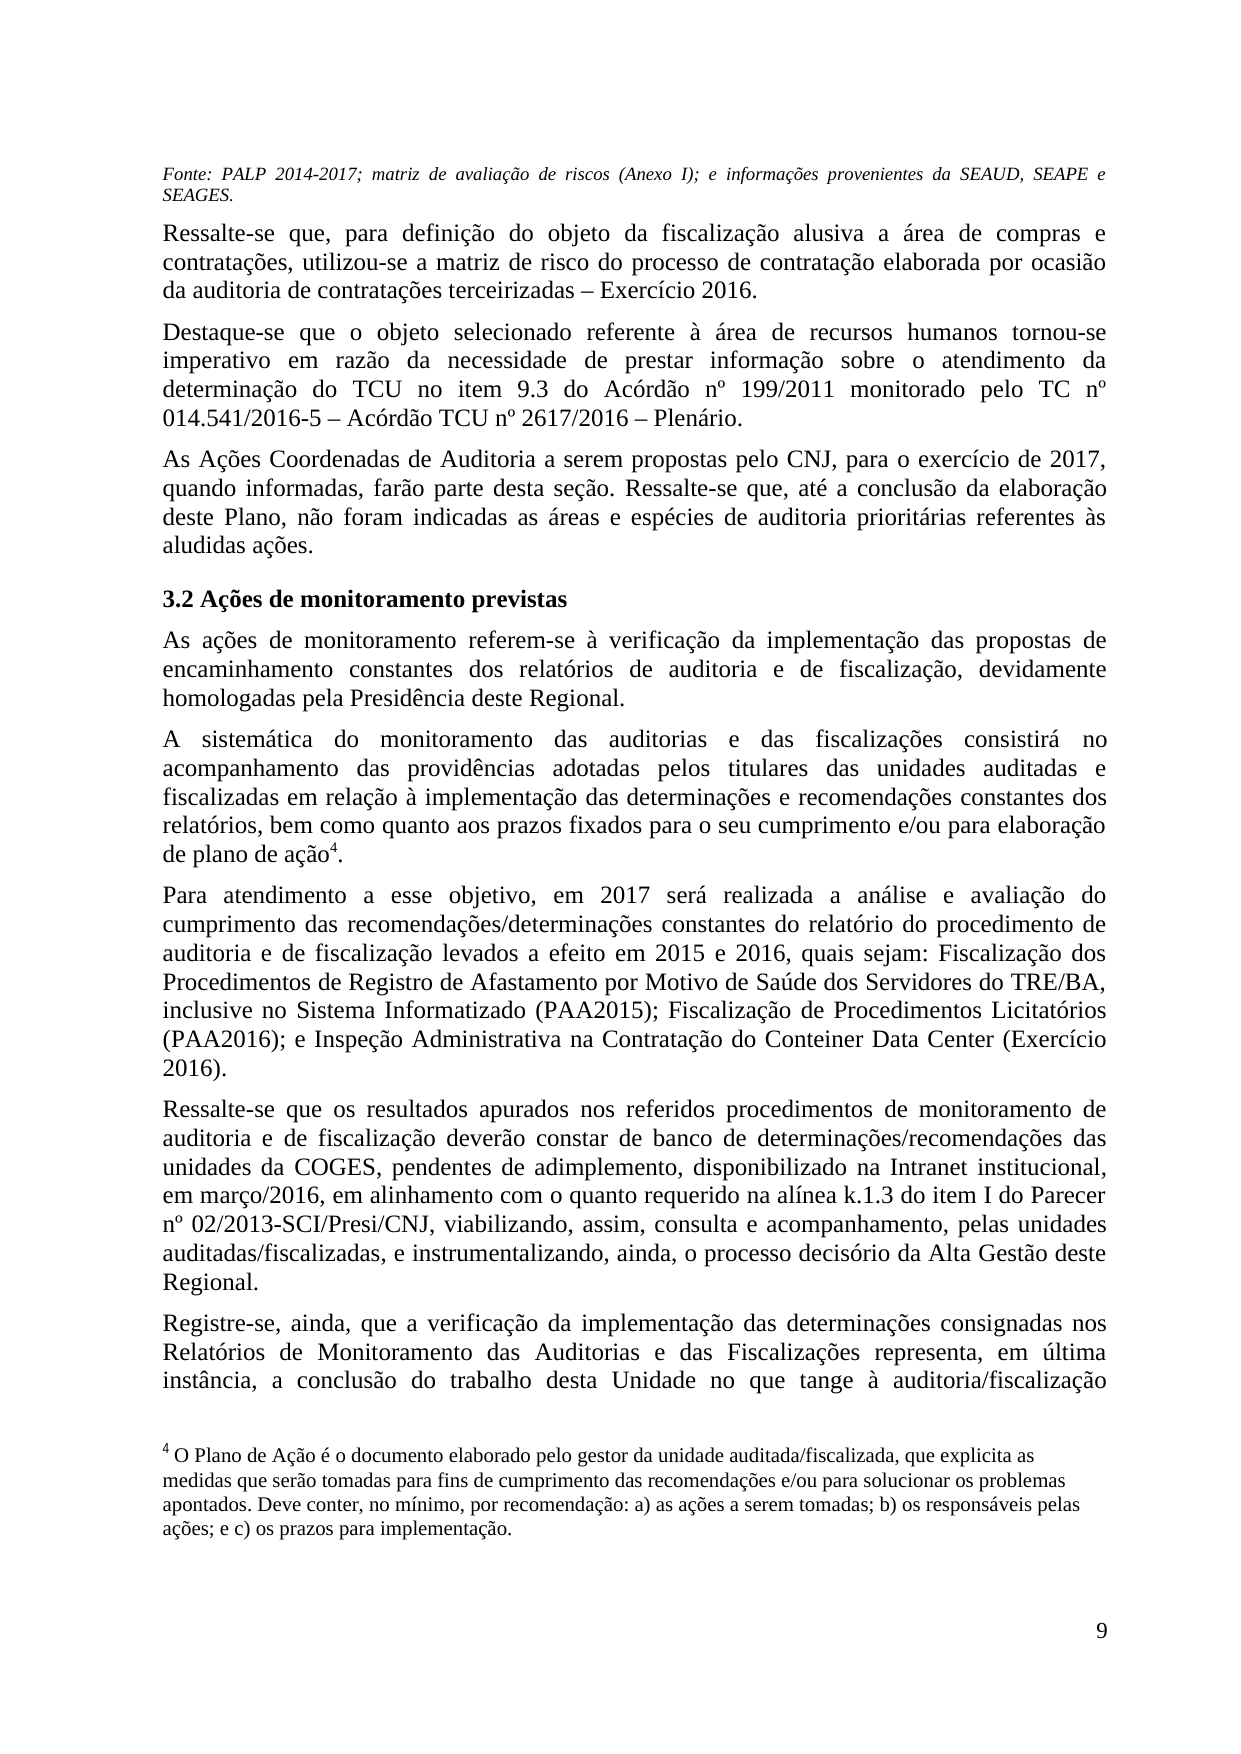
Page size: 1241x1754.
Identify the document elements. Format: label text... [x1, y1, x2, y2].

text Ressalte-se que, para definição do objeto da fiscalização alusiva a área de compras e contratações, utilizou-se a matriz de risco do processo de contratação elaborada por ocasião da auditoria de contratações terceirizadas – Exercício 2016. [162, 218, 1107, 304]
text Ressalte-se que os resultados apurados nos referidos procedimentos de monitoramento de auditoria e de fiscalização deverão constar de banco de determinações/recomendações das unidades da COGES, pendentes de adimplemento, disponibilizado na Intranet institucional, em março/2016, em alinhamento com o quanto requerido na alínea k.1.3 do item I do Parecer nº 02/2013-SCI/Presi/CNJ, viabilizando, assim, consulta e acompanhamento, pelas unidades auditadas/fiscalizadas, e instrumentalizando, ainda, o processo decisório da Alta Gestão deste Regional. [162, 1094, 1107, 1296]
text A sistemática do monitoramento das auditorias e das fiscalizações consistirá no acompanhamento das providências adotadas pelos titulares das unidades auditadas e fiscalizadas em relação à implementação das determinações e recomendações constantes dos relatórios, bem como quanto aos prazos fixados para o seu cumprimento e/ou para elaboração de plano de ação. [162, 724, 1107, 868]
text 3.2 Ações de monitoramento previstas [162, 584, 1107, 613]
text As Ações Coordenadas de Auditoria a serem propostas pelo CNJ, para o exercício de 2017, quando informadas, farão parte desta seção. Ressalte-se que, até a conclusão da elaboração deste Plano, não foram indicadas as áreas e espécies de auditoria prioritárias referentes às aludidas ações. [162, 444, 1107, 559]
text Destaque-se que o objeto selecionado referente à área de recursos humanos tornou-se imperativo em razão da necessidade de prestar informação sobre o atendimento da determinação do TCU no item 9.3 do Acórdão nº 199/2011 monitorado pelo TC nº 014.541/2016-5 – Acórdão TCU nº 2617/2016 – Plenário. [162, 317, 1107, 432]
text Fonte: PALP 2014-2017; matriz de avaliação de riscos (Anexo I); e informações provenientes da SEAUD, SEAPE e SEAGES. [162, 162, 1107, 206]
text As ações de monitoramento referem-se à verificação da implementação das propostas de encaminhamento constantes dos relatórios de auditoria e de fiscalização, devidamente homologadas pela Presidência deste Regional. [162, 626, 1107, 712]
text Para atendimento a esse objetivo, em 2017 será realizada a análise e avaliação do cumprimento das recomendações/determinações constantes do relatório do procedimento de auditoria e de fiscalização levados a efeito em 2015 e 2016, quais sejam: Fiscalização dos Procedimentos de Registro de Afastamento por Motivo de Saúde dos Servidores do TRE/BA, inclusive no Sistema Informatizado (PAA2015); Fiscalização de Procedimentos Licitatórios (PAA2016); e Inspeção Administrativa na Contratação do Conteiner Data Center (Exercício 2016). [162, 881, 1107, 1082]
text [162, 1308, 1107, 1394]
